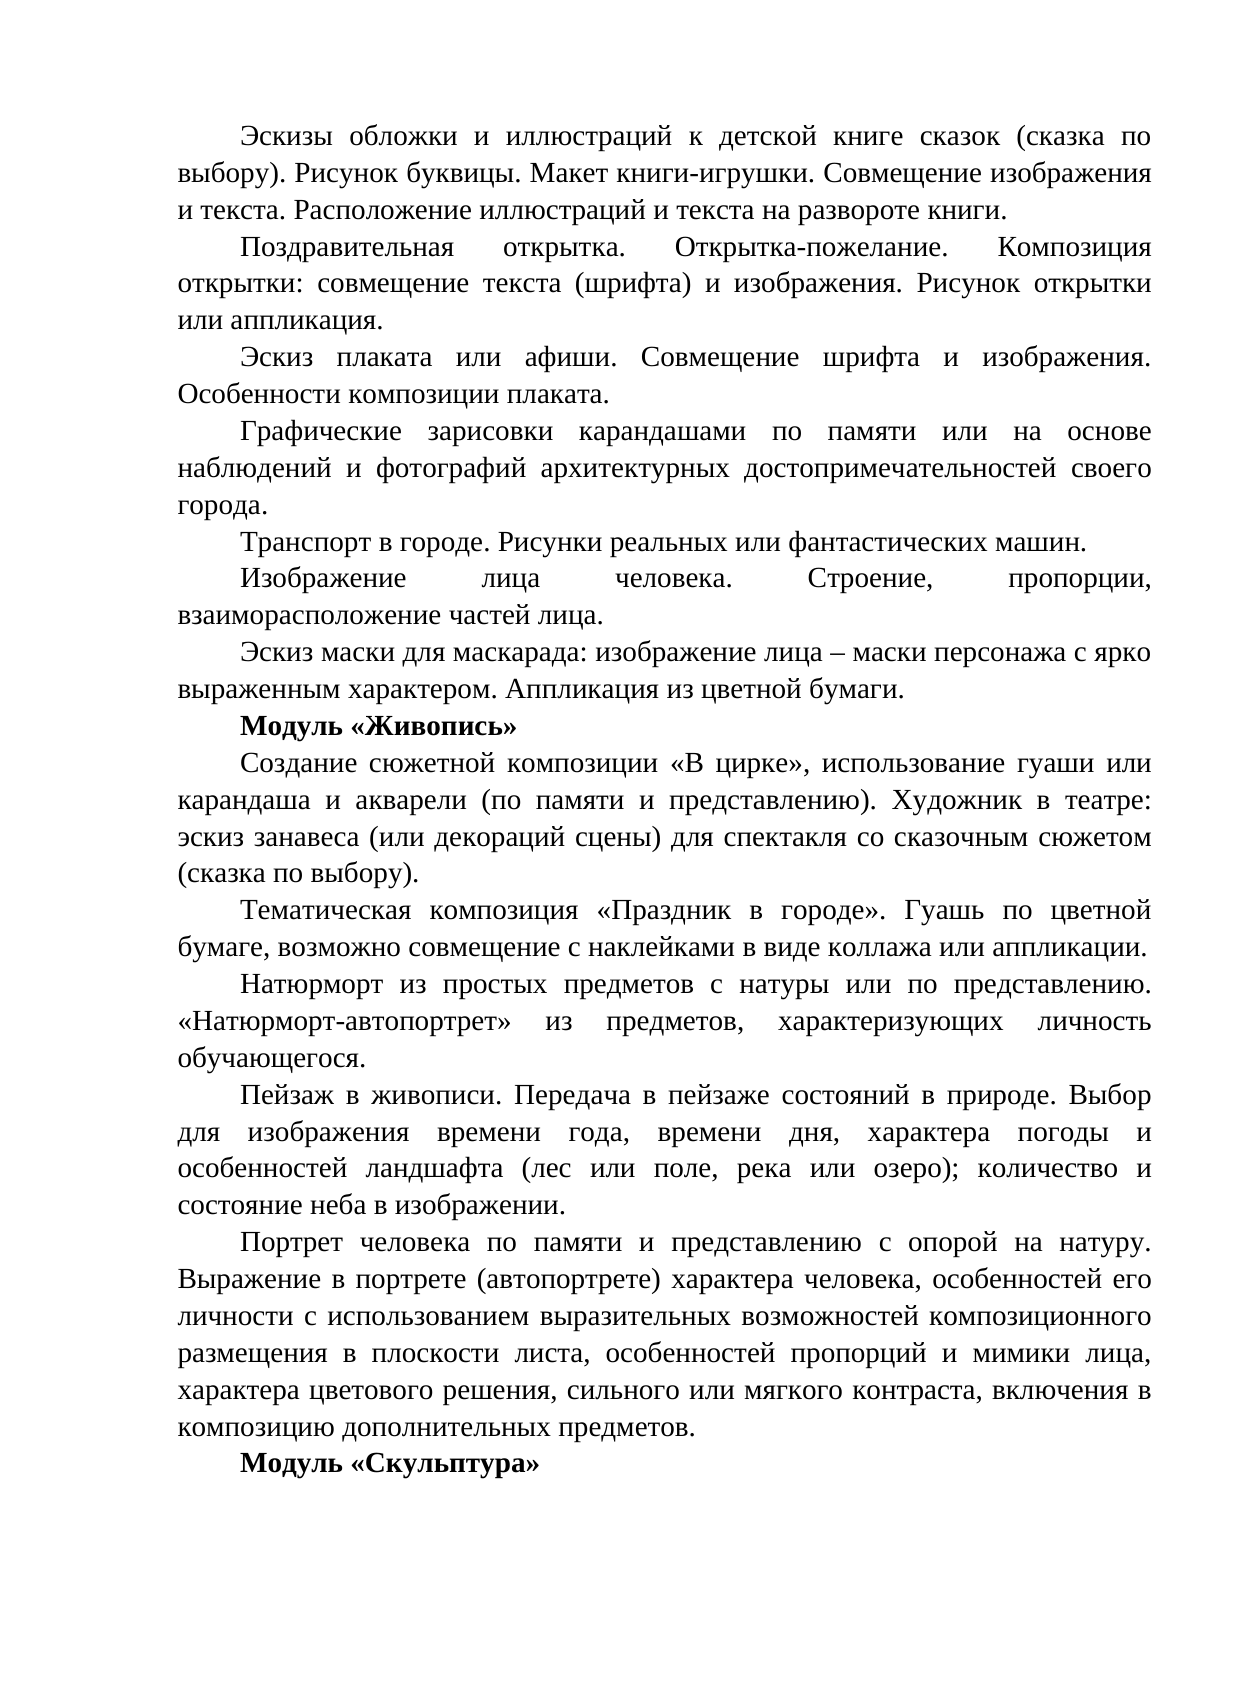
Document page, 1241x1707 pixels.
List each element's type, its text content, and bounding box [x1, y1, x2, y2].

text Транспорт в городе. Рисунки реальных или фантастических машин. [177, 524, 1152, 557]
text Эскиз плаката или афиши. Совмещение шрифта и изображения. Особенности композиции плаката. [177, 339, 1152, 410]
text Эскиз маски для маскарада: изображение лица – маски персонажа с ярко выраженным характером. Аппликация из цветной бумаги. [177, 634, 1152, 705]
text Модуль «Живопись» [177, 708, 1152, 742]
text Эскизы обложки и иллюстраций к детской книге сказок (сказка по выбору). Рисунок буквицы. Макет книги-игрушки. Совмещение изображения и текста. Расположение иллюстраций и текста на развороте книги. [177, 118, 1152, 225]
text Модуль «Скульптура» [177, 1446, 1152, 1479]
text Поздравительная открытка. Открытка-пожелание. Композиция открытки: совмещение текста (шрифта) и изображения. Рисунок открытки или аппликация. [177, 229, 1152, 336]
text Пейзаж в живописи. Передача в пейзаже состояний в природе. Выбор для изображения времени года, времени дня, характера погоды и особенностей ландшафта (лес или поле, река или озеро); количество и состояние неба в изображении. [177, 1077, 1152, 1221]
text Натюрморт из простых предметов с натуры или по представлению. «Натюрморт-автопортрет» из предметов, характеризующих личность обучающегося. [177, 966, 1152, 1073]
text Изображение лица человека. Строение, пропорции, взаиморасположение частей лица. [177, 561, 1152, 631]
text Тематическая композиция «Праздник в городе». Гуашь по цветной бумаге, возможно совмещение с наклейками в виде коллажа или аппликации. [177, 892, 1152, 963]
text Портрет человека по памяти и представлению с опорой на натуру. Выражение в портрете (автопортрете) характера человека, особенностей его личности с использованием выразительных возможностей композиционного размещения в плоскости листа, особенностей пропорций и мимики лица, характера цветового решения, сильного или мягкого контраста, включения в композицию дополнительных предметов. [177, 1224, 1152, 1442]
text Графические зарисовки карандашами по памяти или на основе наблюдений и фотографий архитектурных достопримечательностей своего города. [177, 413, 1152, 520]
text Создание сюжетной композиции «В цирке», использование гуаши или карандаша и акварели (по памяти и представлению). Художник в театре: эскиз занавеса (или декораций сцены) для спектакля со сказочным сюжетом (сказка по выбору). [177, 745, 1152, 889]
